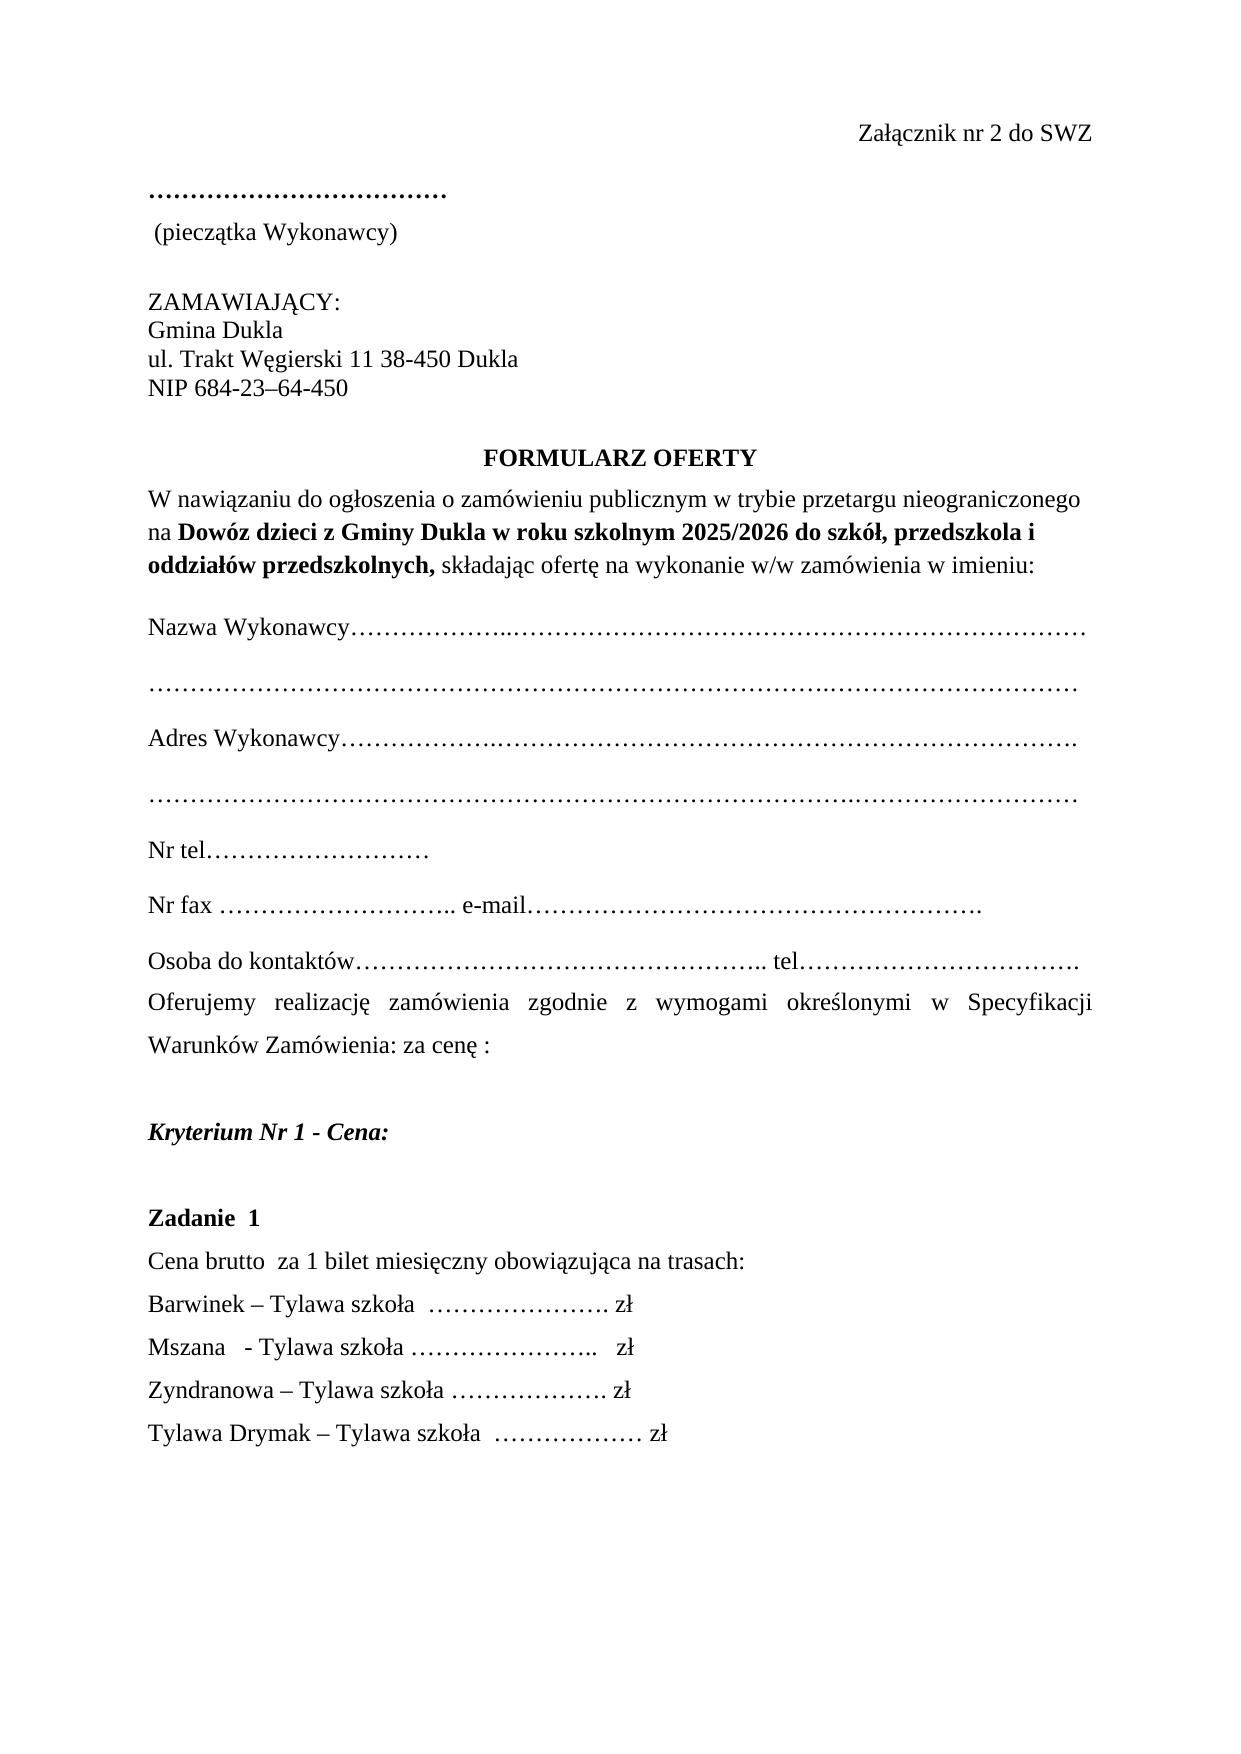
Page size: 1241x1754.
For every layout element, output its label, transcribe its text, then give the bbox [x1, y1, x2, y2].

text ZAMAWIAJĄCY: [148, 287, 1092, 316]
text Gmina Dukla [148, 316, 1092, 344]
text Cena brutto za 1 bilet miesięczny obowiązująca na trasach: [148, 1246, 1093, 1275]
text Nr tel……………………… [148, 835, 1093, 863]
text Osoba do kontaktów………………………………………….. tel……………………………. [148, 946, 1093, 975]
text NIP 684-23–64-450 [148, 373, 1092, 402]
text Kryterium Nr 1 - Cena: [148, 1117, 1092, 1145]
text ul. Trakt Węgierski 11 38-450 Dukla [148, 344, 1092, 373]
text Nazwa Wykonawcy………………..…………………………………………………………… [148, 612, 1093, 641]
text Tylawa Drymak – Tylawa szkoła ……………… zł [148, 1418, 1093, 1447]
text Oferujemy realizację zamówienia zgodnie z wymogami określonymi w Specyfikacji Warunków Zamówienia: za cenę : [148, 987, 1092, 1059]
text Nr fax ……………………….. e-mail………………………………………………. [148, 890, 1093, 919]
text ……………………………… [148, 176, 1093, 204]
text Zadanie 1 [148, 1203, 1093, 1232]
text Mszana - Tylawa szkoła ………………….. zł [148, 1332, 1093, 1361]
text Barwinek – Tylawa szkoła …………………. zł [148, 1289, 1093, 1318]
text Adres Wykonawcy……………….……………………………………………………………. [148, 723, 1093, 752]
text W nawiązaniu do ogłoszenia o zamówieniu publicznym w trybie przetargu nieograniczonego na Dowóz dzieci z Gminy Dukla w roku szkolnym 2025/2026 do szkół, przedszkola i oddziałów przedszkolnych, składając ofertę na wykonanie w/w zamówienia w imieniu: [148, 484, 1092, 579]
text Zyndranowa – Tylawa szkoła ………………. zł [148, 1375, 1093, 1404]
text ……………………………………………………………………….………………………… [148, 668, 1093, 697]
text FORMULARZ OFERTY [148, 443, 1093, 472]
text (pieczątka Wykonawcy) [148, 217, 1093, 246]
text Załącznik nr 2 do SWZ [148, 118, 1092, 147]
text ………………………………………………………………………….……………………… [148, 779, 1093, 808]
